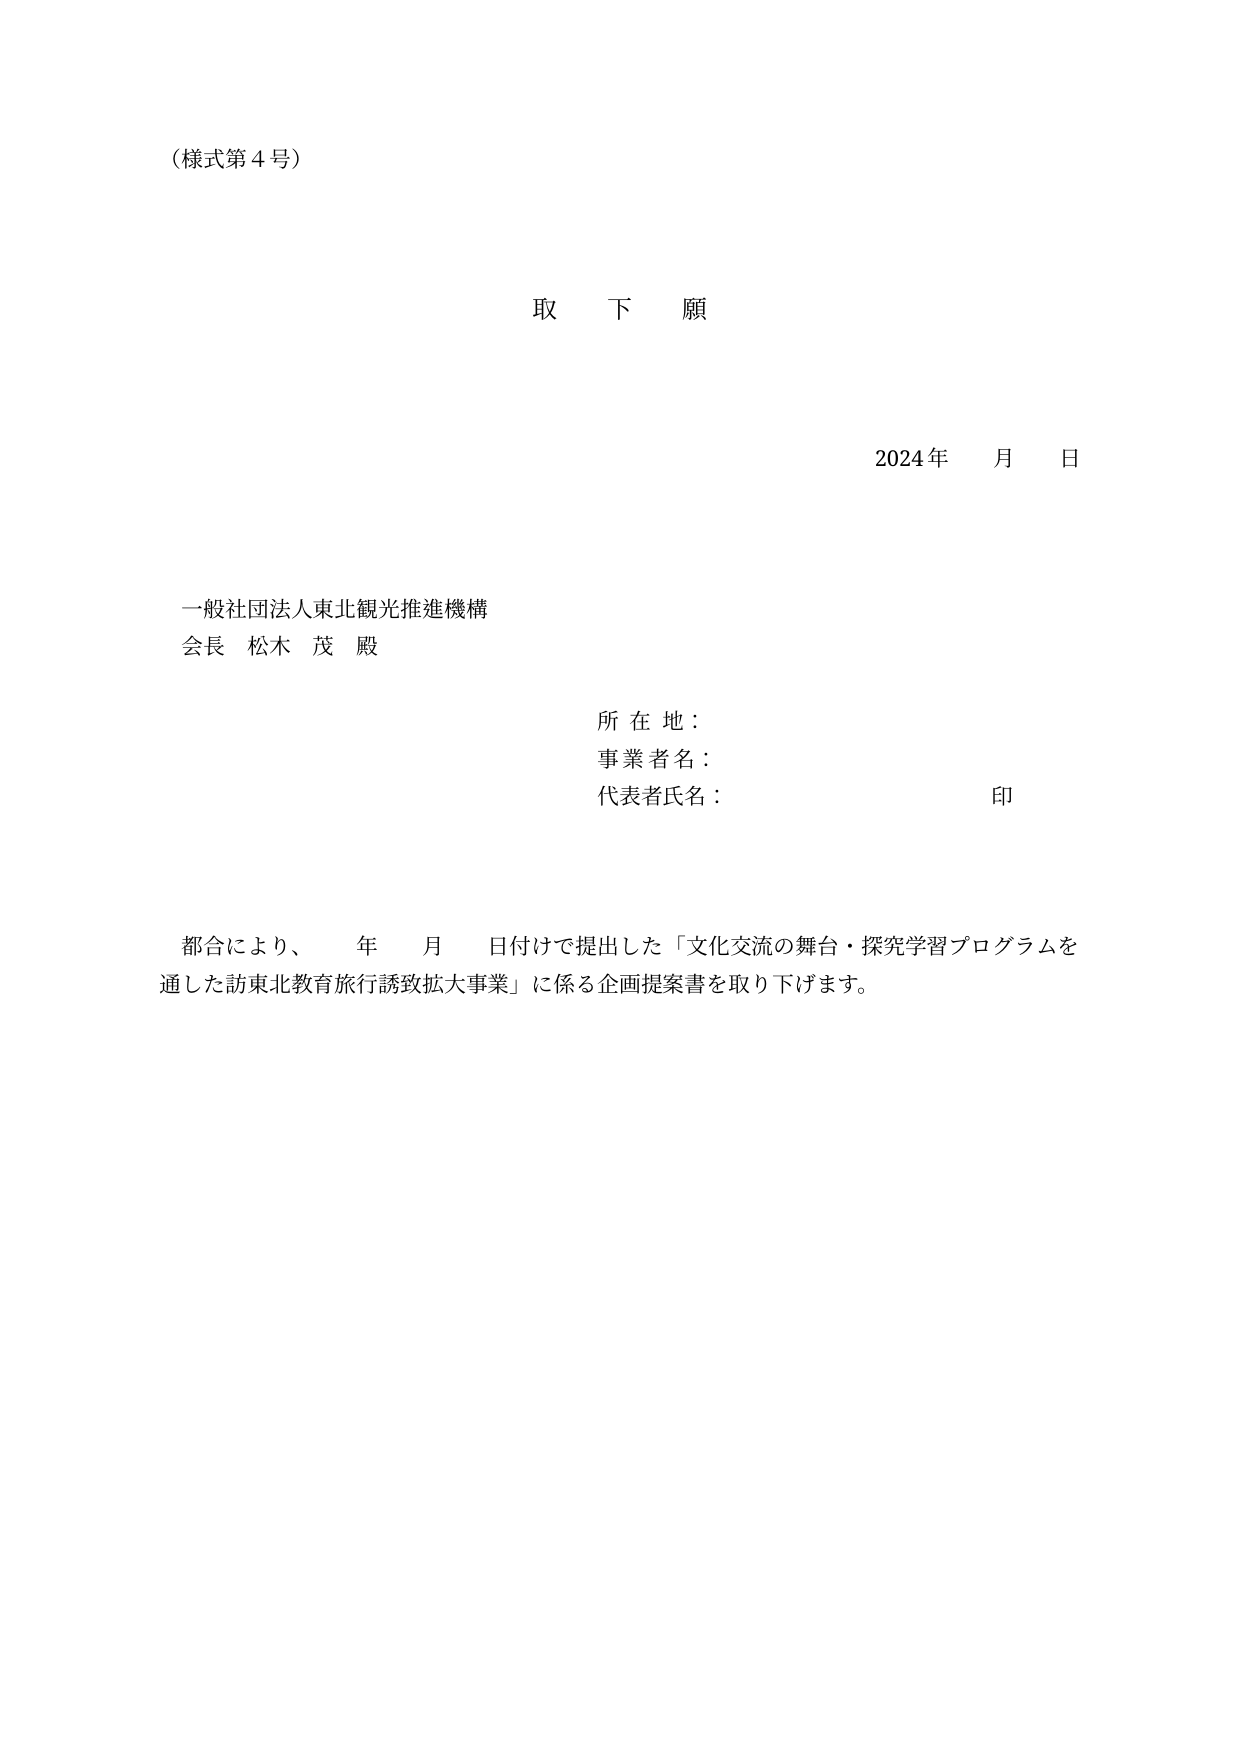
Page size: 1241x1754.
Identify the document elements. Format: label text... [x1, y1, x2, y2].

text 事業者名： [597, 739, 1081, 776]
text 都合により、 年 月 日付けで提出した「文化交流の舞台・探究学習プログラムを通した訪東北教育旅行誘致拡大事業」に係る企画提案書を取り下げます。 [159, 926, 1081, 1001]
text 2024年 月 日 [159, 439, 1081, 476]
text 取 下 願 [159, 289, 1081, 326]
text 代表者氏名： 印 [597, 776, 1081, 814]
text （様式第４号） [159, 139, 1081, 176]
text 一般社団法人東北観光推進機構 [159, 589, 1081, 626]
text 所在地： [597, 701, 1081, 739]
text 会長 松木 茂 殿 [159, 626, 1081, 664]
